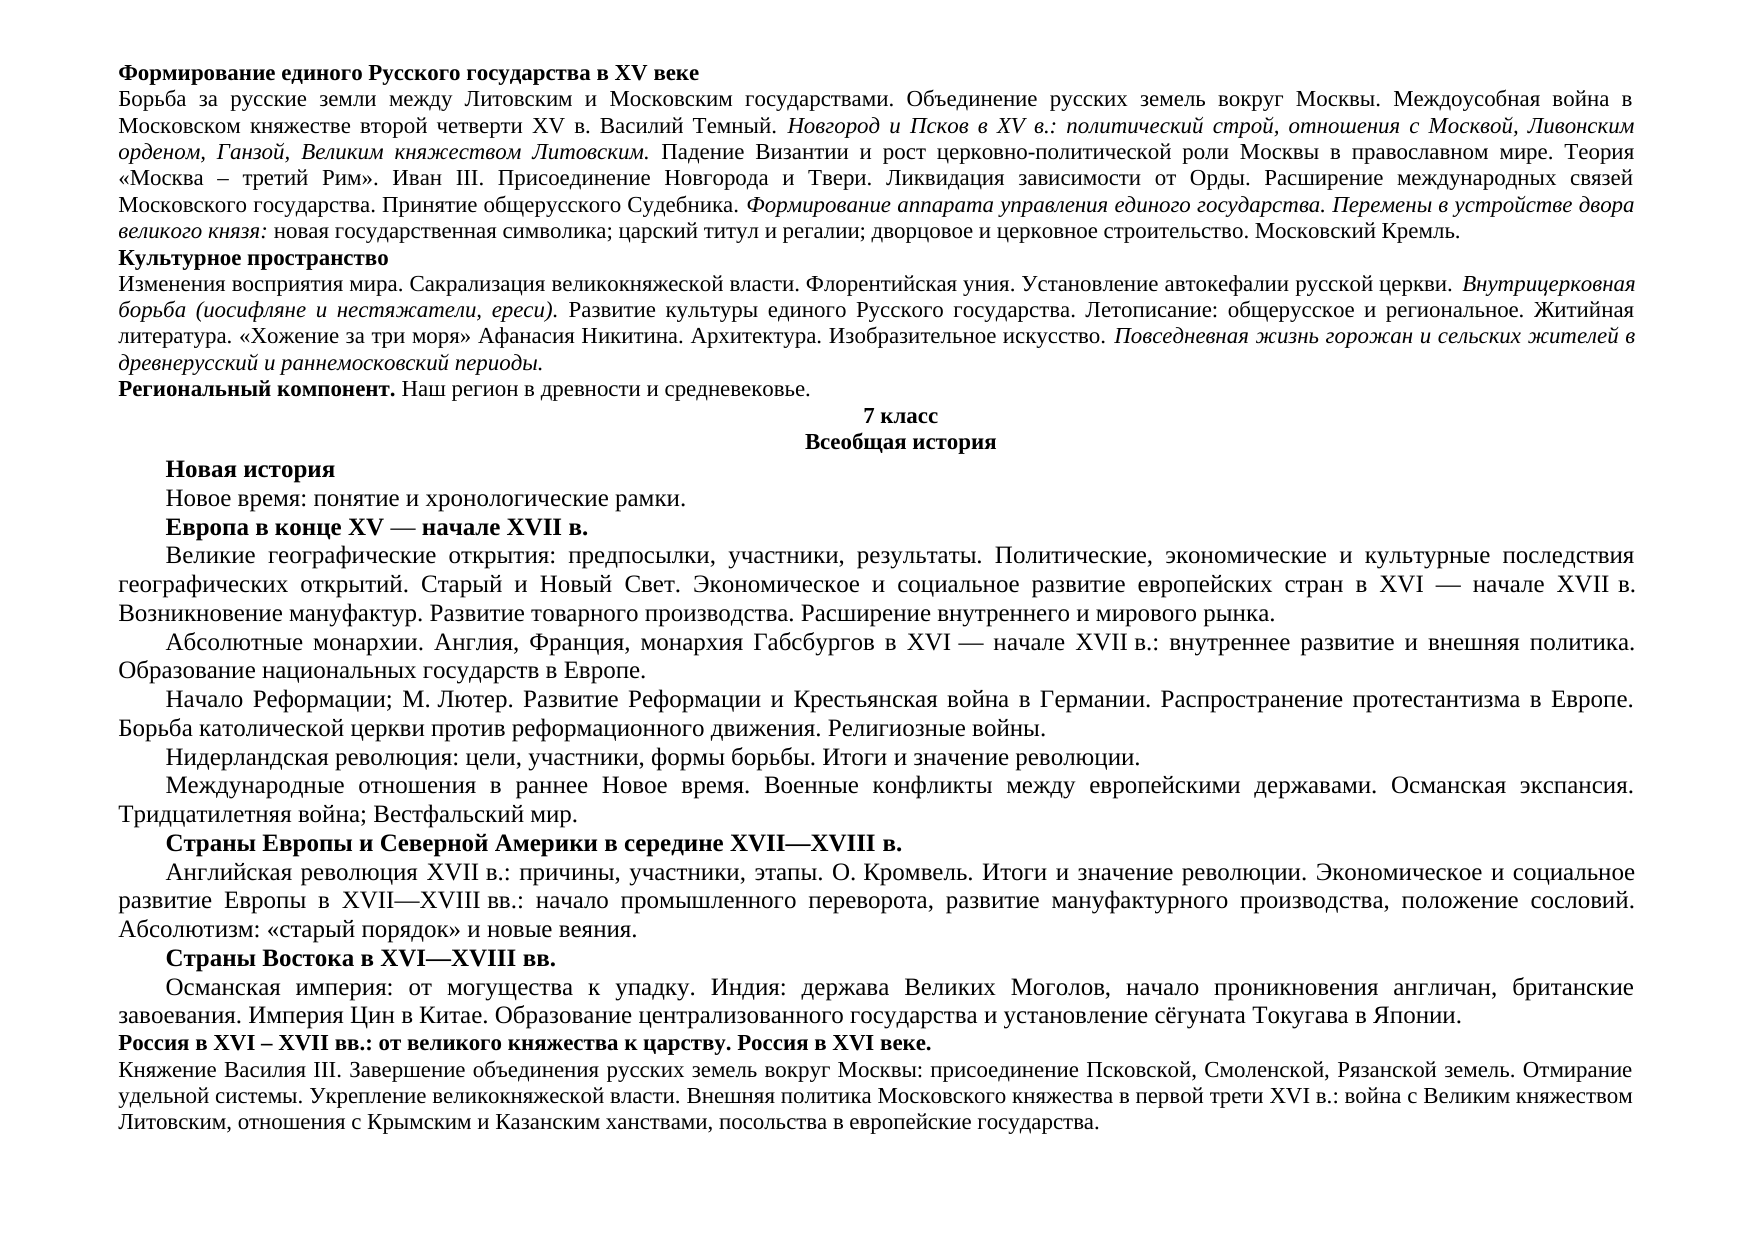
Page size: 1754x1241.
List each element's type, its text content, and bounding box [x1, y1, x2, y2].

text Страны Востока в XVI—XVIII вв. [118, 943, 1636, 972]
text Новое время: понятие и хронологические рамки. [118, 483, 1636, 512]
text Абсолютные монархии. Англия, Франция, монархия Габсбургов в XVI — начале XVII в.: внутреннее развитие и внешняя политика. Образование национальных государств в Европе. [118, 627, 1636, 684]
text Изменения восприятия мира. Сакрализация великокняжеской власти. Флорентийская уния. Установление автокефалии русской церкви. Внутрицерковная борьба (иосифляне и нестяжатели, ереси). Развитие культуры единого Русского государства. Летописание: общерусское и региональное. Житийная литература. «Хожение за три моря» Афанасия Никитина. Архитектура. Изобразительное искусство. Повседневная жизнь горожан и сельских жителей в древнерусский и раннемосковский периоды. [118, 270, 1636, 375]
text Княжение Василия III. Завершение объединения русских земель вокруг Москвы: присоединение Псковской, Смоленской, Рязанской земель. Отмирание удельной системы. Укрепление великокняжеской власти. Внешняя политика Московского княжества в первой трети XVI в.: война с Великим княжеством Литовским, отношения с Крымским и Казанским ханствами, посольства в европейские государства. [118, 1056, 1636, 1135]
text Великие географические открытия: предпосылки, участники, результаты. Политические, экономические и культурные последствия географических открытий. Старый и Новый Свет. Экономическое и социальное развитие европейских стран в XVI — начале XVII в. Возникновение мануфактур. Развитие товарного производства. Расширение внутреннего и мирового рынка. [118, 541, 1636, 627]
text Страны Европы и Северной Америки в середине XVII—ХVIII в. [118, 828, 1636, 857]
text Нидерландская революция: цели, участники, формы борьбы. Итоги и значение революции. [118, 742, 1636, 771]
text Региональный компонент. Наш регион в древности и средневековье. [118, 375, 1636, 402]
text Борьба за русские земли между Литовским и Московским государствами. Объединение русских земель вокруг Москвы. Междоусобная война в Московском княжестве второй четверти XV в. Василий Темный. Новгород и Псков в XV в.: политический строй, отношения с Москвой, Ливонским орденом, Ганзой, Великим княжеством Литовским. Падение Византии и рост церковно-политической роли Москвы в православном мире. Теория «Москва – третий Рим». Иван III. Присоединение Новгорода и Твери. Ликвидация зависимости от Орды. Расширение международных связей Московского государства. Принятие общерусского Судебника. Формирование аппарата управления единого государства. Перемены в устройстве двора великого князя: новая государственная символика; царский титул и регалии; дворцовое и церковное строительство. Московский Кремль. [118, 85, 1636, 243]
text Россия в XVI – XVII вв.: от великого княжества к царству. Россия в XVI веке. [118, 1029, 1636, 1056]
text 7 класс [118, 402, 1636, 428]
text Новая история [118, 454, 1636, 483]
text Османская империя: от могущества к упадку. Индия: держава Великих Моголов, начало проникновения англичан, британские завоевания. Империя Цин в Китае. Образование централизованного государства и установление сёгуната Токугава в Японии. [118, 972, 1636, 1029]
text Международные отношения в раннее Новое время. Военные конфликты между европейскими державами. Османская экспансия. Тридцатилетняя война; Вестфальский мир. [118, 771, 1636, 828]
text Всеобщая история [118, 428, 1636, 454]
text Начало Реформации; М. Лютер. Развитие Реформации и Крестьянская война в Германии. Распространение протестантизма в Европе. Борьба католической церкви против реформационного движения. Религиозные войны. [118, 684, 1636, 742]
text Культурное пространство [118, 243, 1636, 270]
text Формирование единого Русского государства в XV веке [118, 59, 1636, 85]
text Европа в конце ХV — начале XVII в. [118, 512, 1636, 541]
text Английская революция XVII в.: причины, участники, этапы. О. Кромвель. Итоги и значение революции. Экономическое и социальное развитие Европы в XVII—ХVIII вв.: начало промышленного переворота, развитие мануфактурного производства, положение сословий. Абсолютизм: «старый порядок» и новые веяния. [118, 857, 1636, 943]
